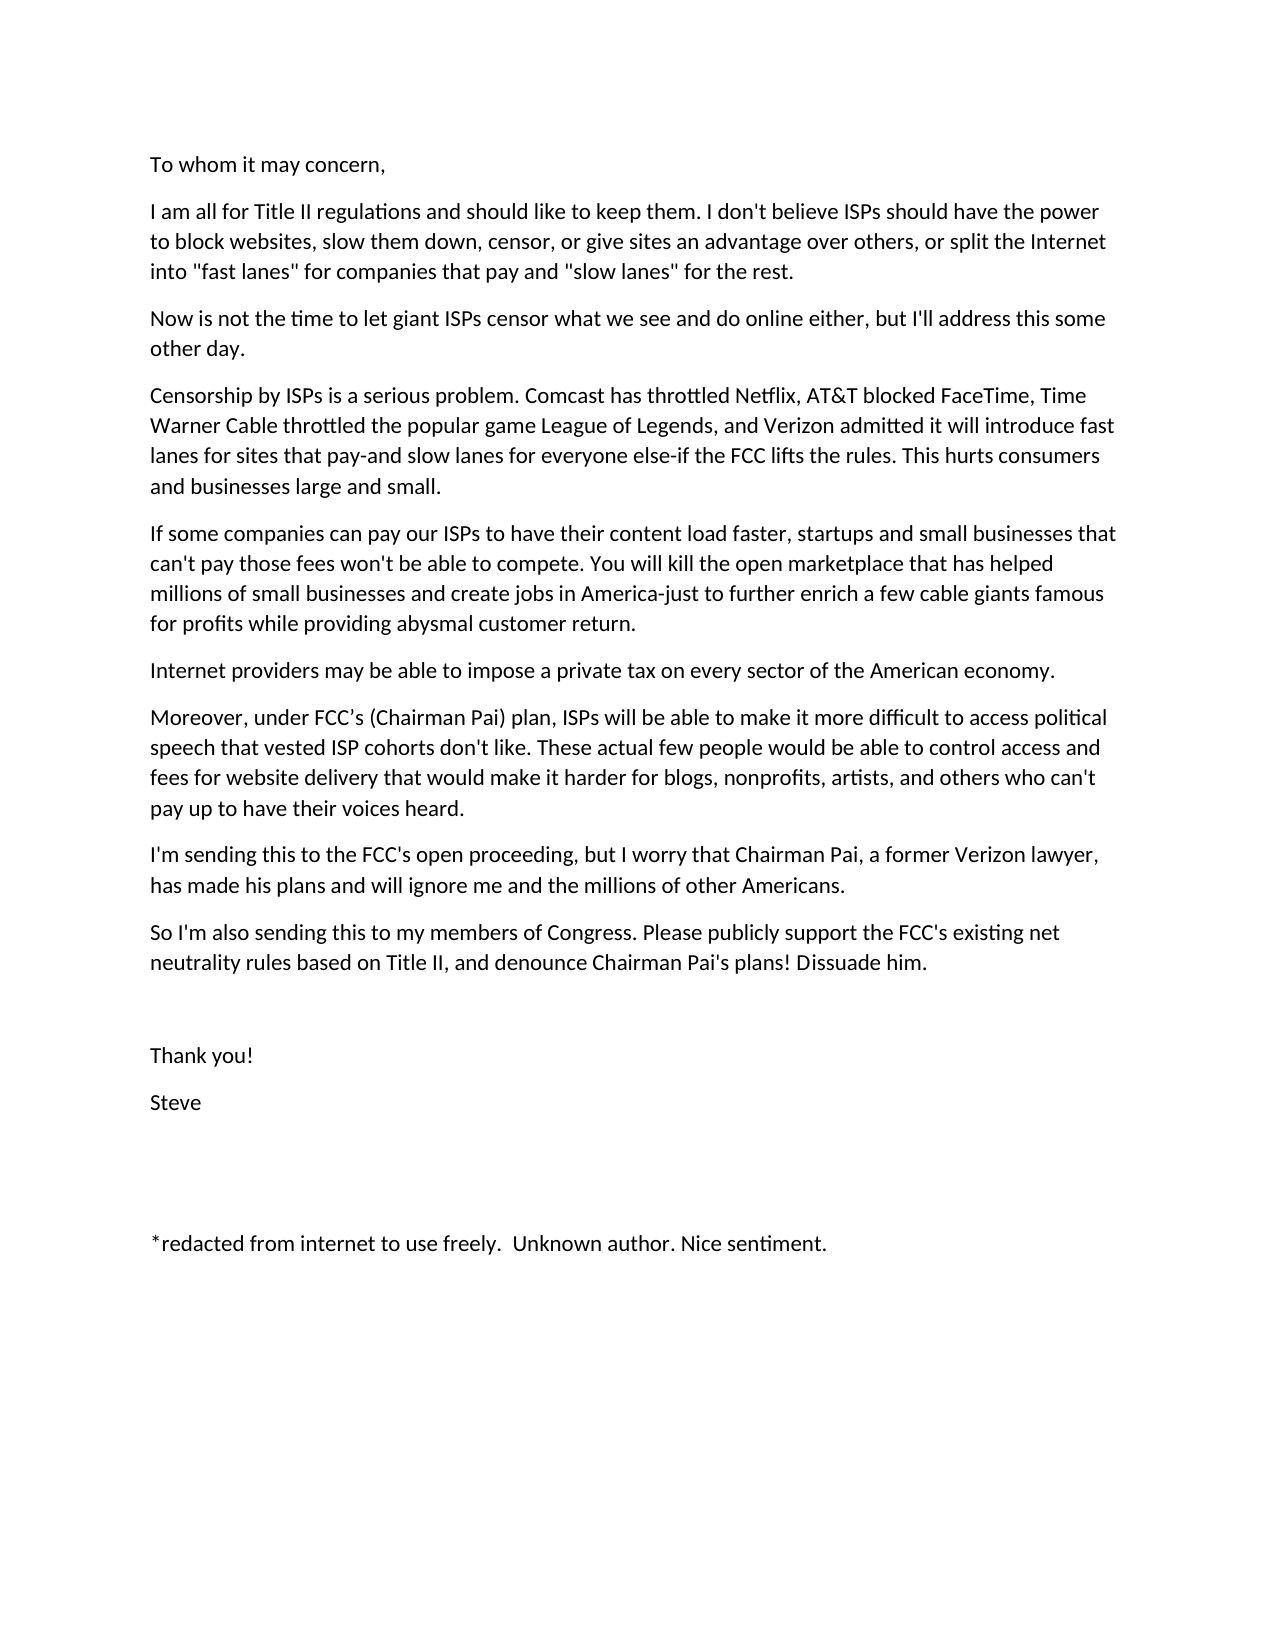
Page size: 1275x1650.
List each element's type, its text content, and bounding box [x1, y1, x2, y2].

text If some companies can pay our ISPs to have their content load faster, startups and small businesses that can't pay those fees won't be able to compete. You will kill the open marketplace that has helped millions of small businesses and create jobs in America-just to further enrich a few cable giants famous for profits while providing abysmal customer return. [150, 519, 1125, 637]
text Thank you! [150, 1042, 1125, 1070]
text I'm sending this to the FCC's open proceeding, but I worry that Chairman Pai, a former Verizon lawyer, has made his plans and will ignore me and the millions of other Americans. [150, 841, 1125, 899]
text Censorship by ISPs is a serious problem. Comcast has throttled Netflix, AT&T blocked FaceTime, Time Warner Cable throttled the popular game League of Legends, and Verizon admitted it will introduce fast lanes for sites that pay-and slow lanes for everyone else-if the FCC lifts the rules. This hurts consumers and businesses large and small. [150, 381, 1125, 500]
text I am all for Title II regulations and should like to keep them. I don't believe ISPs should have the power to block websites, slow them down, censor, or give sites an advantage over others, or split the Internet into "fast lanes" for companies that pay and "slow lanes" for the rest. [150, 197, 1125, 285]
text Now is not the time to let giant ISPs censor what we see and do online either, but I'll address this some other day. [150, 304, 1125, 362]
text Steve [150, 1088, 1125, 1117]
text Internet providers may be able to impose a private tax on every sector of the American economy. [150, 656, 1125, 684]
text Moreover, under FCC’s (Chairman Pai) plan, ISPs will be able to make it more difficult to access political speech that vested ISP cohorts don't like. These actual few people would be able to control access and fees for website delivery that would make it harder for blogs, nonprofits, artists, and others who can't pay up to have their voices heard. [150, 703, 1125, 822]
text So I'm also sending this to my members of Congress. Please publicly support the FCC's existing net neutrality rules based on Title II, and denounce Chairman Pai's plans! Dissuade him. [150, 918, 1125, 976]
text *redacted from internet to use freely. Unknown author. Nice sentiment. [150, 1229, 1125, 1257]
text To whom it may concern, [150, 150, 1125, 178]
